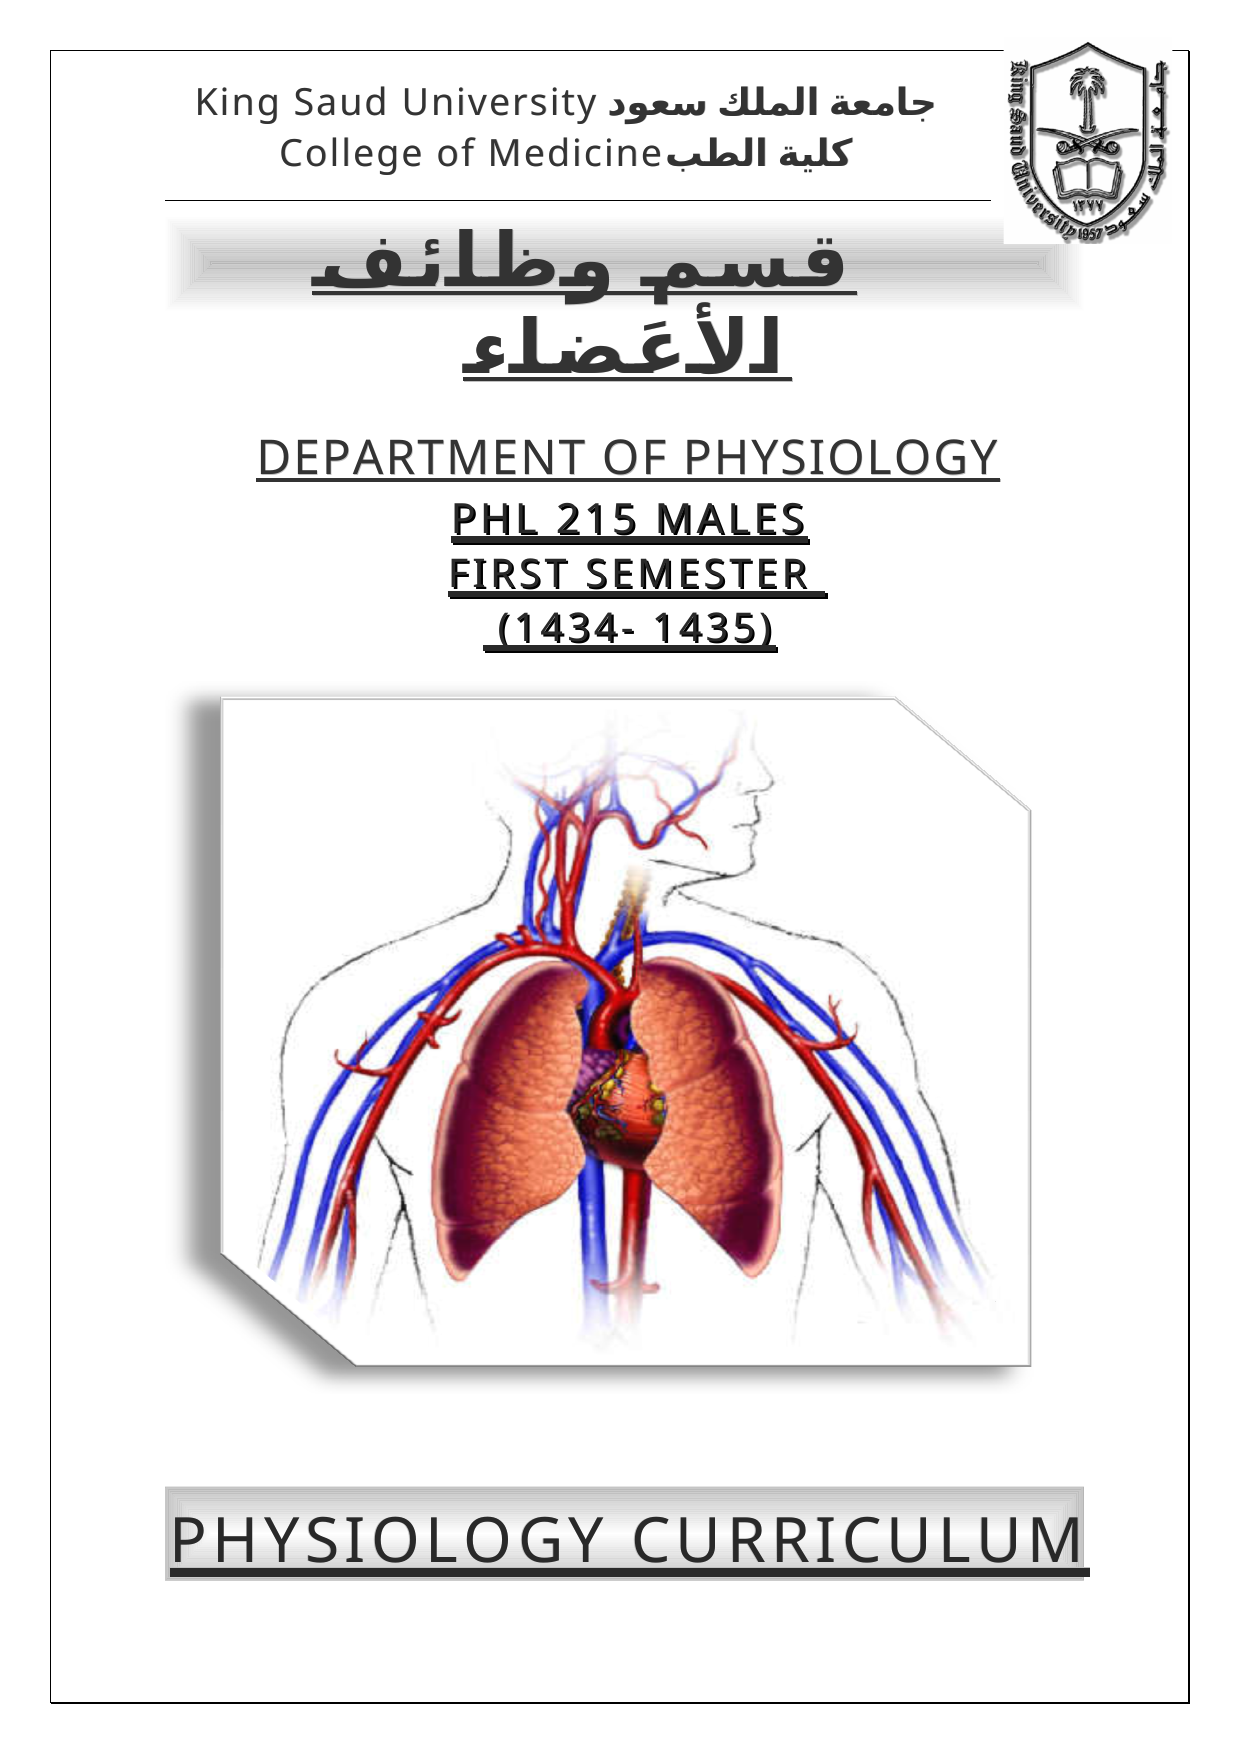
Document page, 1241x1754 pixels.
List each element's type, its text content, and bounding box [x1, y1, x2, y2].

text جامعة الملك سعود [127, 75, 1003, 126]
text Department of Physiology [165, 423, 1089, 489]
text الطب [127, 126, 1003, 177]
picture [165, 681, 1034, 1394]
text PHL 215 males [165, 489, 1089, 545]
text PHYSIOLOGY CURRICULUM [165, 1496, 1089, 1581]
picture [1003, 37, 1173, 244]
text (1434- 1435) [165, 599, 1089, 653]
text FIRST SEMESTER [165, 545, 1089, 599]
text قسم وظائف الأعَضاء [165, 217, 1089, 389]
